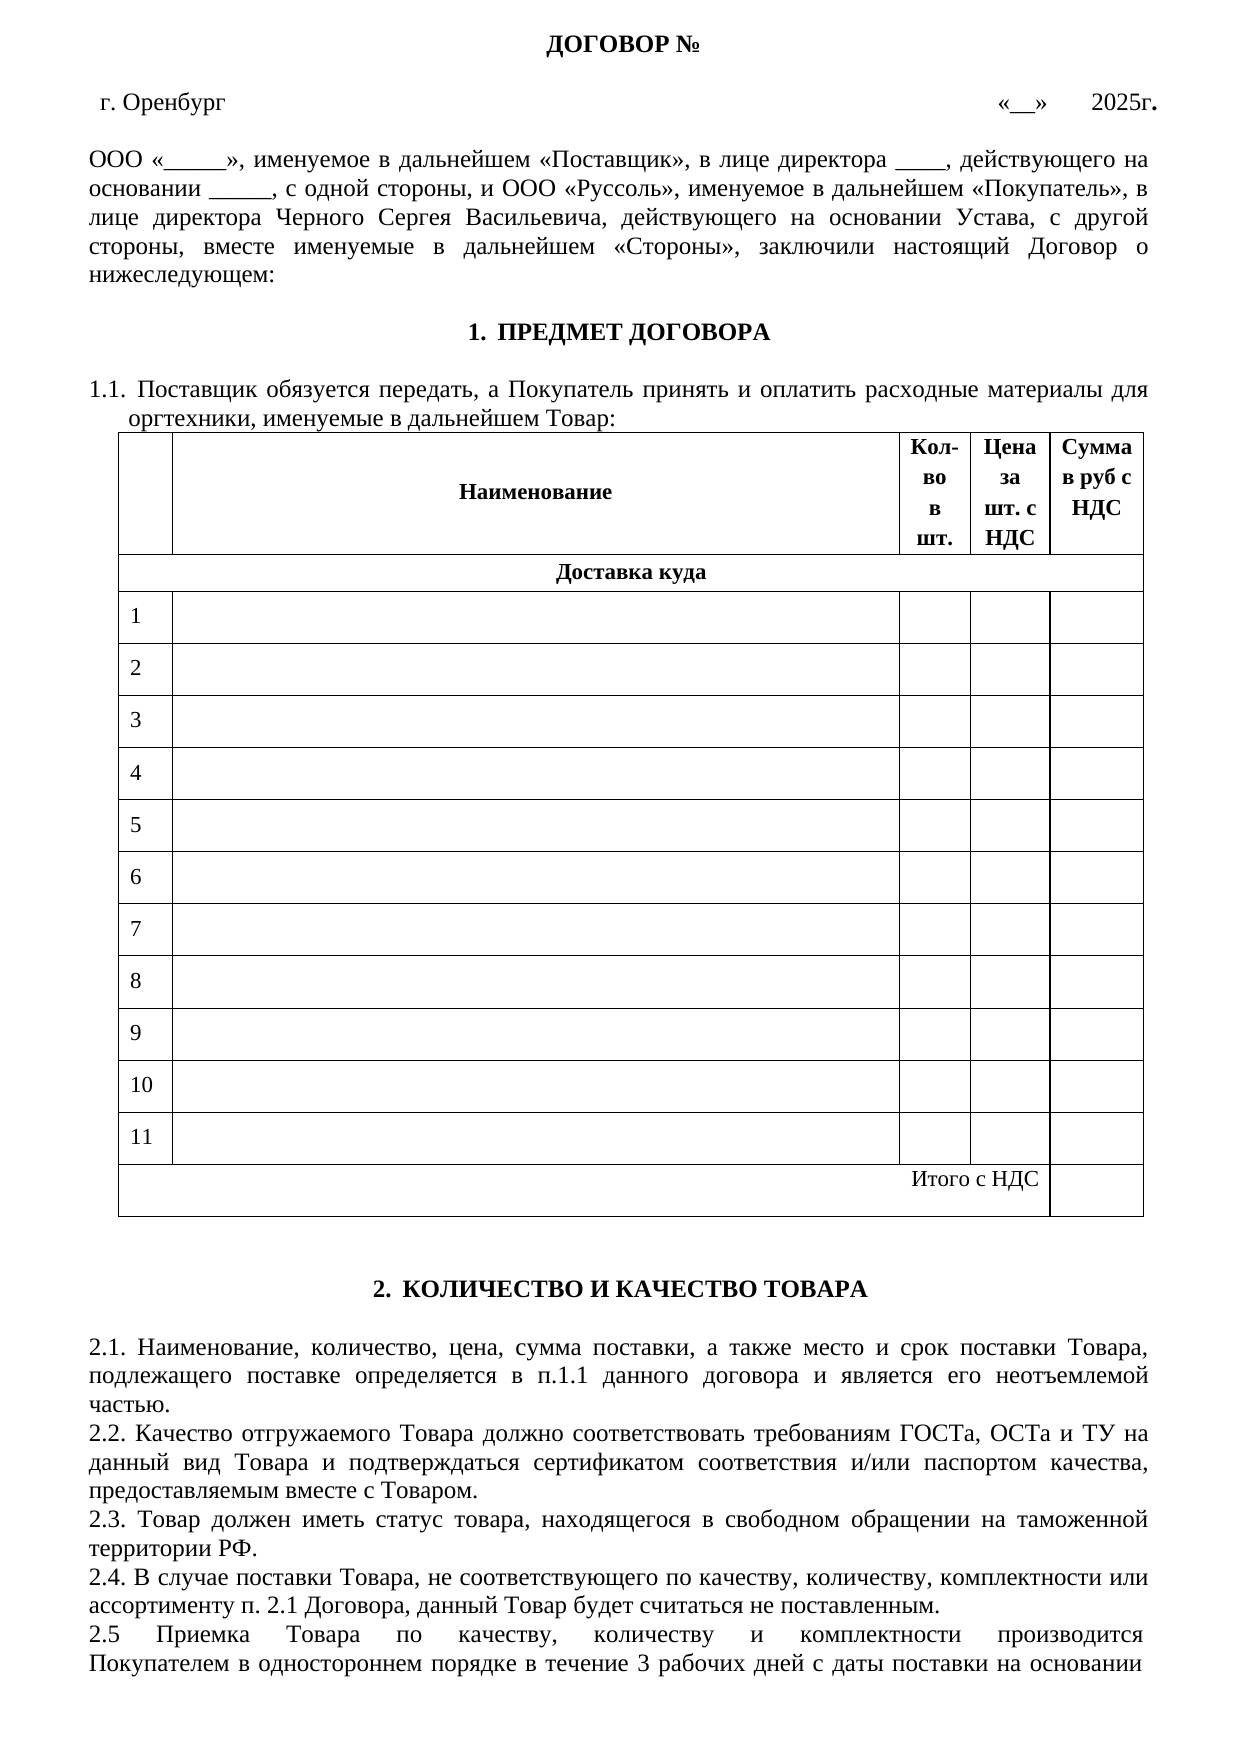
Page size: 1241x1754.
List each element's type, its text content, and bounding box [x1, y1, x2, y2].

table_cell [900, 904, 970, 955]
table_cell [1051, 644, 1143, 695]
table_cell 8 [119, 956, 172, 1007]
table_cell [173, 748, 899, 799]
table_cell [900, 592, 970, 643]
table_cell Итого с НДС [119, 1165, 1049, 1216]
table_cell 5 [119, 800, 172, 851]
table_cell [900, 956, 970, 1007]
table_cell [971, 852, 1049, 903]
table_cell [1051, 852, 1143, 903]
table_cell [173, 904, 899, 955]
table_cell [1051, 1165, 1143, 1216]
table_header Цена за шт. с НДС [971, 433, 1049, 554]
table_cell [971, 644, 1049, 695]
table_cell [900, 852, 970, 903]
table_cell 10 [119, 1061, 172, 1112]
table_cell [173, 800, 899, 851]
table_cell [900, 1113, 970, 1164]
table_cell [971, 1009, 1049, 1059]
table_cell [971, 1061, 1049, 1112]
table_header [119, 433, 172, 554]
text 2.4. В случае поставки Товара, не соответствующего по качеству, количеству, комплектности или ассортименту п. 2.1 Договора, данный Товар будет считаться не поставленным. [88, 1562, 1149, 1619]
table_cell [173, 956, 899, 1007]
table_cell [971, 904, 1049, 955]
table_cell [173, 1061, 899, 1112]
table_cell [971, 800, 1049, 851]
table_cell [173, 696, 899, 747]
table_cell [173, 644, 899, 695]
table_cell [173, 592, 899, 643]
table_cell [1051, 1061, 1143, 1112]
table_cell 4 [119, 748, 172, 799]
text 2.3. Товар должен иметь статус товара, находящегося в свободном обращении на таможенной территории РФ. [88, 1504, 1149, 1562]
table_cell [1051, 1113, 1143, 1164]
title ДОГОВОР № [88, 29, 1159, 58]
table_header «__» 2025г. [602, 58, 1163, 144]
table_header Кол-во в шт. [900, 433, 970, 554]
table_cell [900, 1009, 970, 1059]
table_cell [900, 748, 970, 799]
list Поставщик обязуется передать, а Покупатель принять и оплатить расходные материалы для оргтехники, именуемые в дальнейшем Товар: [88, 374, 1149, 432]
table_cell [900, 800, 970, 851]
table_cell 9 [119, 1009, 172, 1059]
table_cell 1 [119, 592, 172, 643]
table_cell [1051, 904, 1143, 955]
table_cell [971, 1113, 1049, 1164]
table_cell [971, 696, 1049, 747]
table_cell [971, 748, 1049, 799]
table_cell [173, 852, 899, 903]
table_cell [1051, 800, 1143, 851]
list ПРЕДМЕТ ДОГОВОРА [88, 317, 1149, 346]
table_cell [173, 1009, 899, 1059]
table_cell [900, 696, 970, 747]
table_cell 2 [119, 644, 172, 695]
table_cell 6 [119, 852, 172, 903]
table_header г. Оренбург [118, 58, 602, 144]
table_cell 3 [119, 696, 172, 747]
table_cell [1051, 1009, 1143, 1059]
table_cell 11 [119, 1113, 172, 1164]
list КОЛИЧЕСТВО И КАЧЕСТВО ТОВАРА [88, 1274, 1152, 1303]
text ООО «_____», именуемое в дальнейшем «Поставщик», в лице директора ____, действующего на основании _____, с одной стороны, и ООО «Руссоль», именуемое в дальнейшем «Покупатель», в лице директора Черного Сергея Васильевича, действующего на основании Устава, с другой стороны, вместе именуемые в дальнейшем «Стороны», заключили настоящий Договор о нижеследующем: [88, 144, 1149, 288]
table_cell [971, 592, 1049, 643]
table_header Наименование [173, 433, 899, 554]
table_cell [971, 956, 1049, 1007]
table_cell 7 [119, 904, 172, 955]
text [88, 1619, 1144, 1677]
table_header Сумма в руб с НДС [1051, 433, 1143, 554]
table_cell [1051, 696, 1143, 747]
table_cell [173, 1113, 899, 1164]
text 2.2. Качество отгружаемого Товара должно соответствовать требованиям ГОСТа, ОСТа и ТУ на данный вид Товара и подтверждаться сертификатом соответствия и/или паспортом качества, предоставляемым вместе с Товаром. [88, 1418, 1149, 1504]
table_cell [900, 644, 970, 695]
table_cell [1051, 956, 1143, 1007]
table_cell Доставка куда [119, 555, 1143, 591]
table_cell [1051, 748, 1143, 799]
text 2.1. Наименование, количество, цена, сумма поставки, а также место и срок поставки Товара, подлежащего поставке определяется в п.1.1 данного договора и является его неотъемлемой частью. [88, 1332, 1149, 1418]
table_cell [1051, 592, 1143, 643]
table_cell [900, 1061, 970, 1112]
